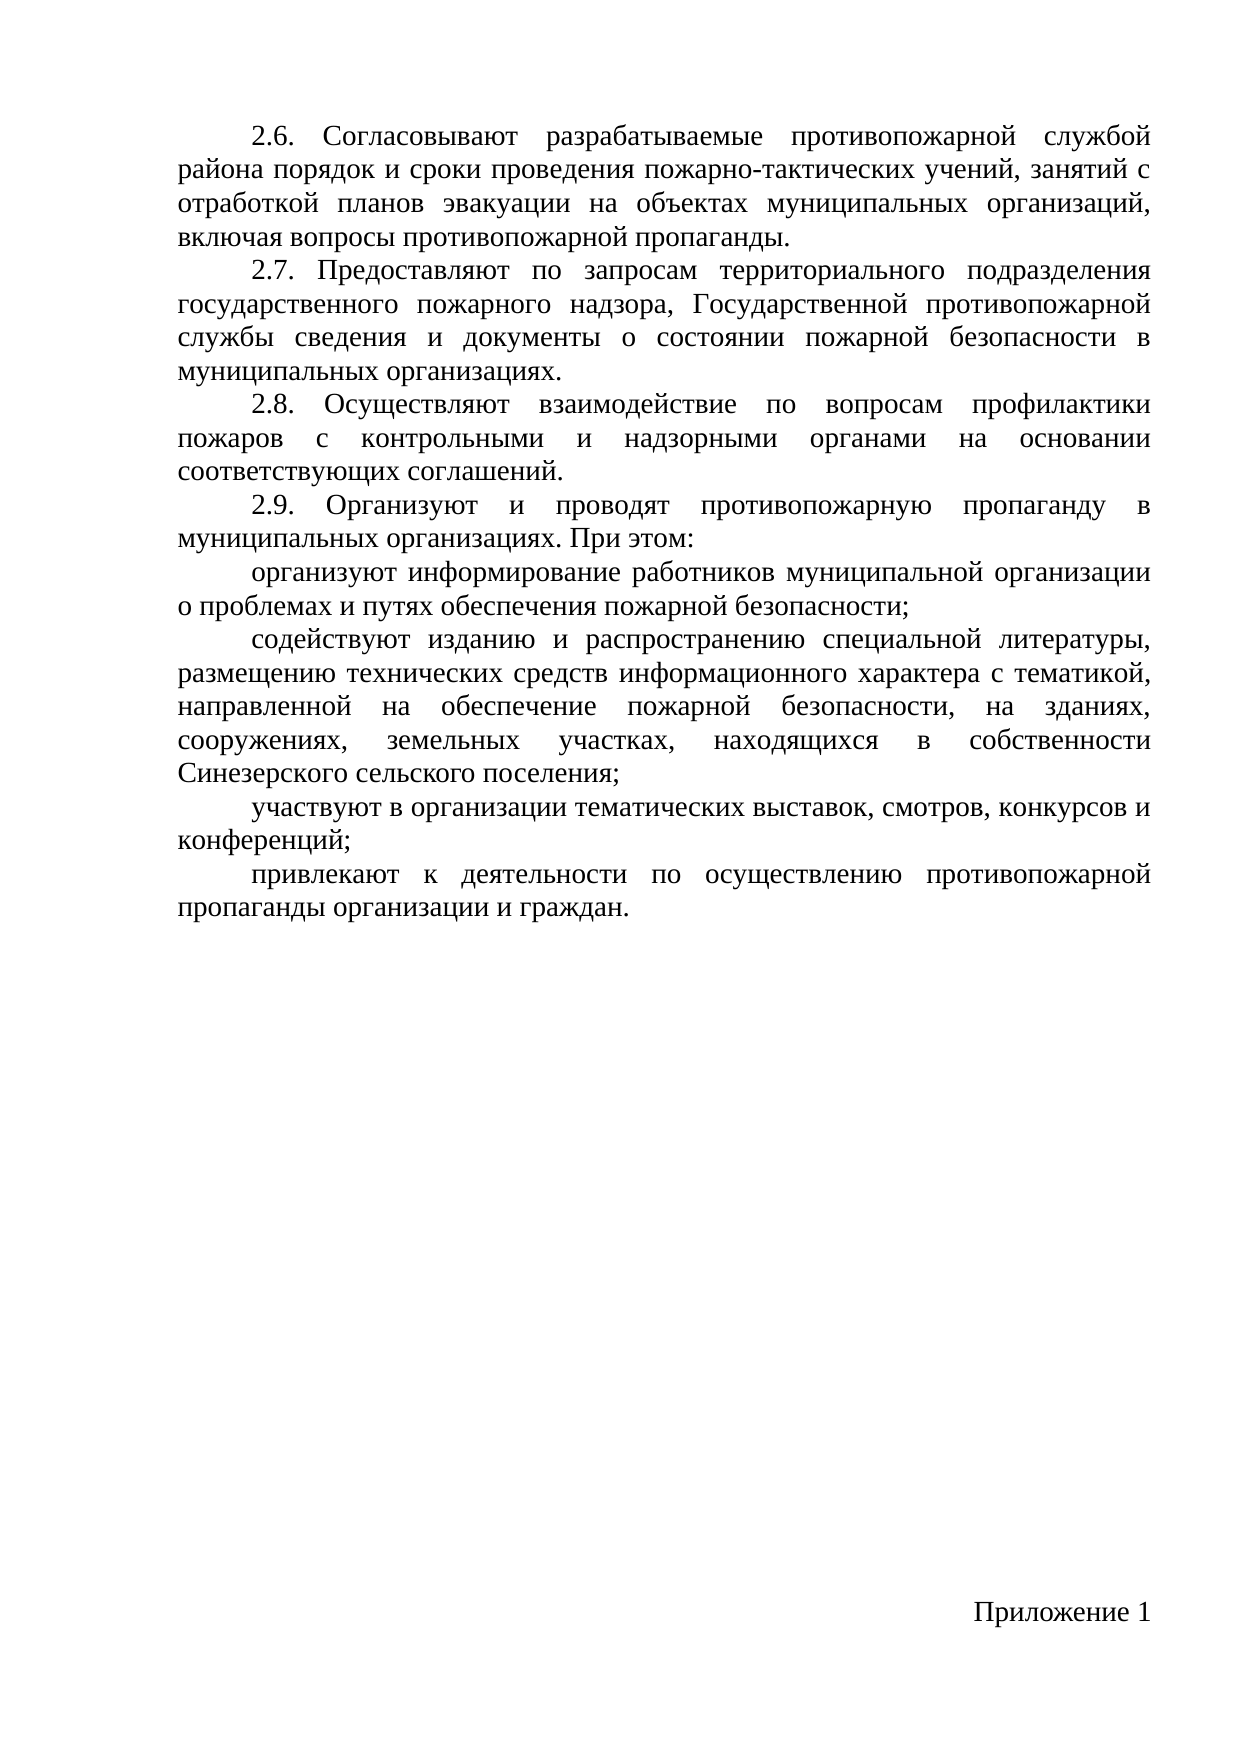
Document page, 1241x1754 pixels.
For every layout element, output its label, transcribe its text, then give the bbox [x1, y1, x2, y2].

text организуют информирование работников муниципальной организации о проблемах и путях обеспечения пожарной безопасности; [177, 554, 1152, 621]
text участвуют в организации тематических выставок, смотров, конкурсов и конференций; [177, 789, 1152, 856]
text 2.8. Осуществляют взаимодействие по вопросам профилактики пожаров с контрольными и надзорными органами на основании соответствующих соглашений. [177, 386, 1152, 487]
text привлекают к деятельности по осуществлению противопожарной пропаганды организации и граждан. [177, 856, 1152, 923]
text 2.7. Предоставляют по запросам территориального подразделения государственного пожарного надзора, Государственной противопожарной службы сведения и документы о состоянии пожарной безопасности в муниципальных организациях. [177, 252, 1152, 386]
text Приложение 1 [177, 1594, 1152, 1627]
text содействуют изданию и распространению специальной литературы, размещению технических средств информационного характера с тематикой, направленной на обеспечение пожарной безопасности, на зданиях, сооружениях, земельных участках, находящихся в собственности Синезерского сельского поселения; [177, 621, 1152, 789]
text 2.9. Организуют и проводят противопожарную пропаганду в муниципальных организациях. При этом: [177, 487, 1152, 554]
text 2.6. Согласовывают разрабатываемые противопожарной службой района порядок и сроки проведения пожарно-тактических учений, занятий с отработкой планов эвакуации на объектах муниципальных организаций, включая вопросы противопожарной пропаганды. [177, 118, 1152, 252]
